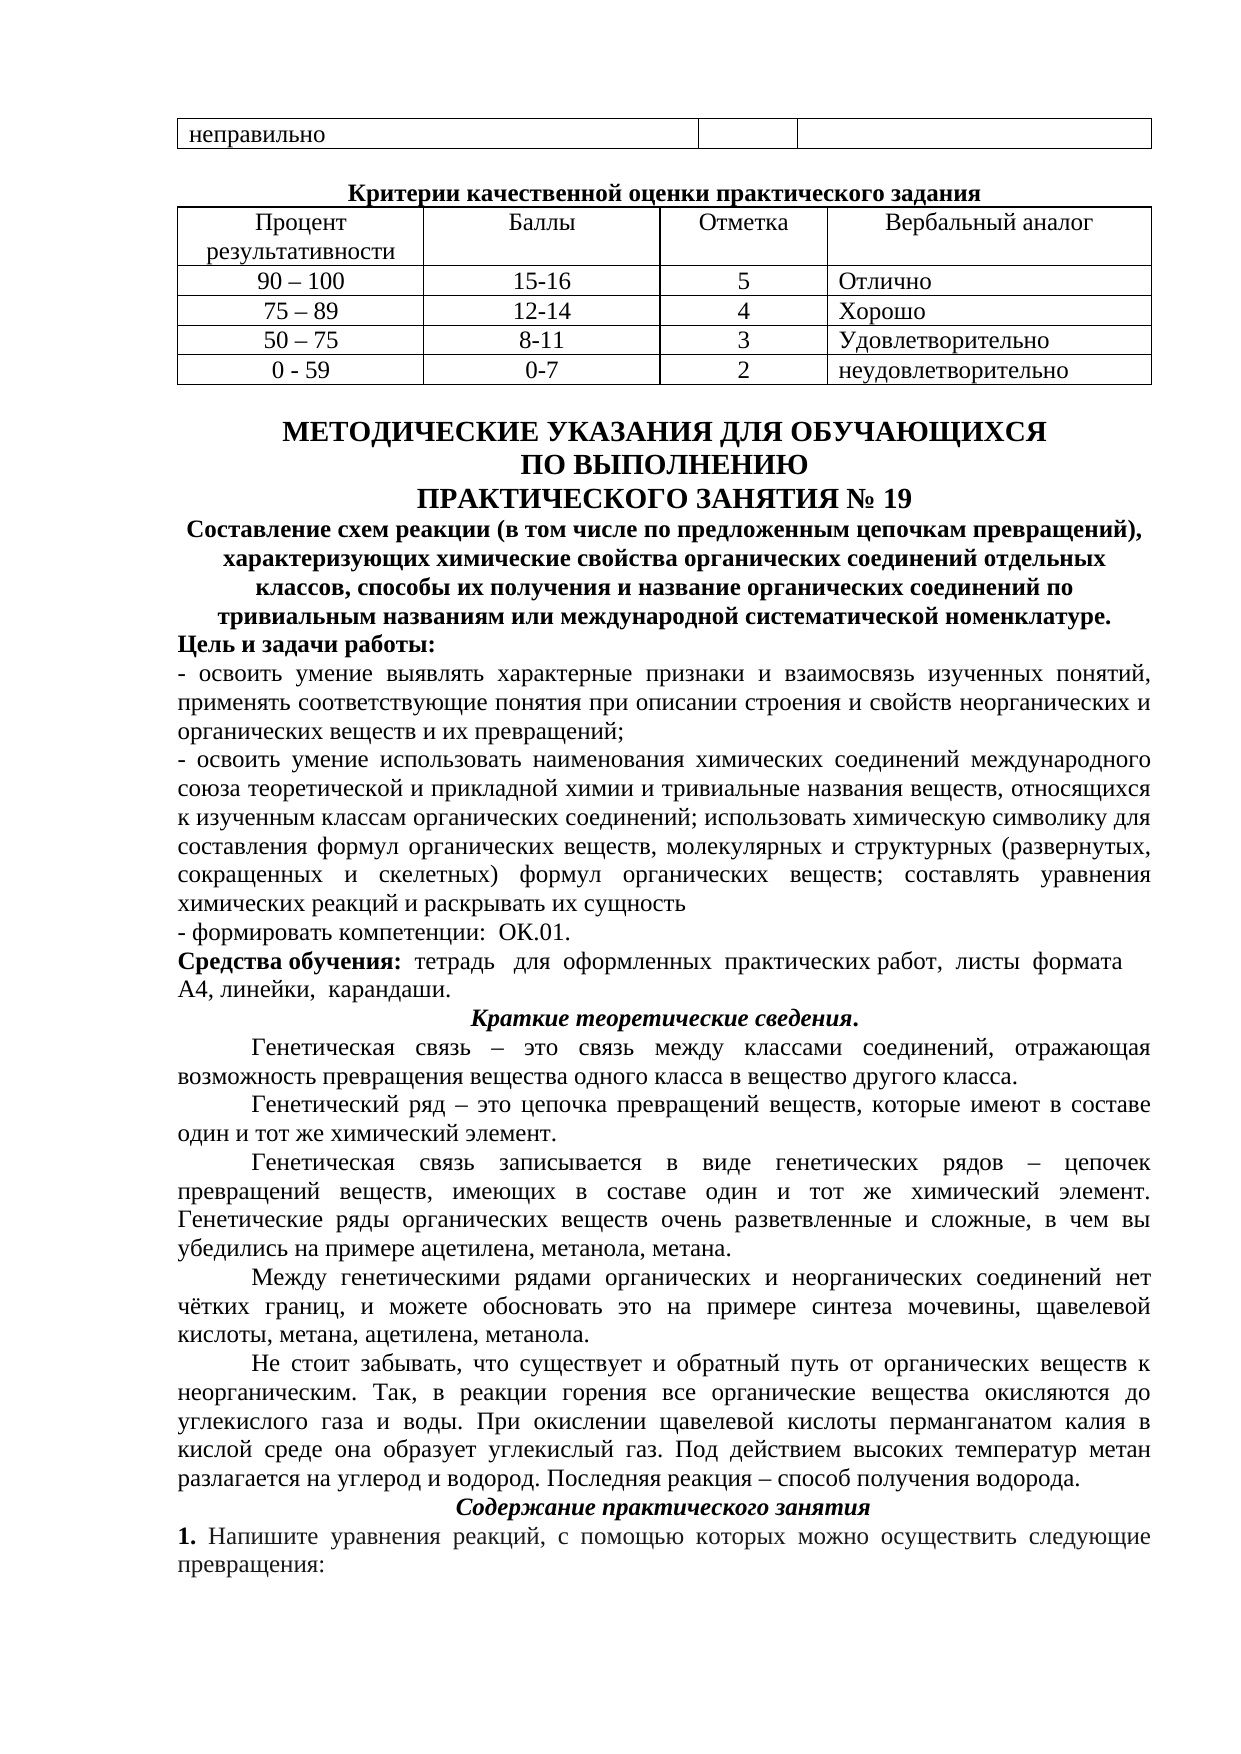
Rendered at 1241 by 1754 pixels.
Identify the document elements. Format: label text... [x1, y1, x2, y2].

text Не стоит забывать, что существует и обратный путь от органических веществ к неорганическим. Так, в реакции горения все органические вещества окисляются до углекислого газа и воды. При окислении щавелевой кислоты перманганатом калия в кислой среде она образует углекислый газ. Под действием высоких температур метан разлагается на углерод и водород. Последняя реакция – способ получения водорода. [177, 1348, 1152, 1492]
text Составление схем реакции (в том числе по предложенным цепочкам превращений), характеризующих химические свойства органических соединений отдельных классов, способы их получения и название органических соединений по тривиальным названиям или международной систематической номенклатуре. [177, 514, 1152, 629]
text ПО ВЫПОЛНЕНИЮ [177, 447, 1152, 481]
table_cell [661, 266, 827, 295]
text Краткие теоретические сведения. [177, 1003, 1152, 1032]
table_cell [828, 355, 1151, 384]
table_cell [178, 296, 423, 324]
text Средства обучения: тетрадь для оформленных практических работ, листы формата А4, линейки, карандаши. [177, 946, 1152, 1003]
text ПРАКТИЧЕСКОГО ЗАНЯТИЯ № 19 [177, 481, 1152, 514]
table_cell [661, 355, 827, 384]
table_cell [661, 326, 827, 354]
text 1. Напишите уравнения реакций, с помощью которых можно осуществить следующие превращения: [177, 1521, 1152, 1578]
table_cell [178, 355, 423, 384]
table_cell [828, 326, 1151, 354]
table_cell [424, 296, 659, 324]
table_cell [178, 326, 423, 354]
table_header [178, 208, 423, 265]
text Генетическая связь записывается в виде генетических рядов – цепочек превращений веществ, имеющих в составе один и тот же химический элемент. Генетические ряды органических веществ очень разветвленные и сложные, в чем вы убедились на примере ацетилена, метанола, метана. [177, 1147, 1152, 1262]
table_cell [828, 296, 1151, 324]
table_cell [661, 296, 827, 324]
text - формировать компетенции: ОК.01. [177, 917, 1152, 946]
text Цель и задачи работы: [177, 629, 1152, 658]
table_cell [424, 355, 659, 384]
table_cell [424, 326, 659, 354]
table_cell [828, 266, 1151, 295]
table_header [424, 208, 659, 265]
text Критерии качественной оценки практического задания [177, 178, 1152, 206]
text Между генетическими рядами органических и неорганических соединений нет чётких границ, и можете обосновать это на примере синтеза мочевины, щавелевой кислоты, метана, ацетилена, метанола. [177, 1262, 1152, 1348]
text - освоить умение использовать наименования химических соединений международного союза теоретической и прикладной химии и тривиальные названия веществ, относящихся к изученным классам органических соединений; использовать химическую символику для составления формул органических веществ, молекулярных и структурных (развернутых, сокращенных и скелетных) формул органических веществ; составлять уравнения химических реакций и раскрывать их сущность [177, 744, 1152, 917]
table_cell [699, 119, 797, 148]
text - освоить умение выявлять характерные признаки и взаимосвязь изученных понятий, применять соответствующие понятия при описании строения и свойств неорганических и органических веществ и их превращений; [177, 658, 1152, 744]
text Содержание практического занятия [177, 1492, 1152, 1521]
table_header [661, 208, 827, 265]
text МЕТОДИЧЕСКИЕ УКАЗАНИЯ ДЛЯ ОБУЧАЮЩИХСЯ [177, 414, 1152, 447]
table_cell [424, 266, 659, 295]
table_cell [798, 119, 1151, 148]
text Генетическая связь – это связь между классами соединений, отражающая возможность превращения вещества одного класса в вещество другого класса. [177, 1032, 1152, 1089]
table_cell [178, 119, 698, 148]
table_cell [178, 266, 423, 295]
text Генетический ряд – это цепочка превращений веществ, которые имеют в составе один и тот же химический элемент. [177, 1089, 1152, 1147]
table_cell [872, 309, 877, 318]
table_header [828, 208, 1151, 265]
